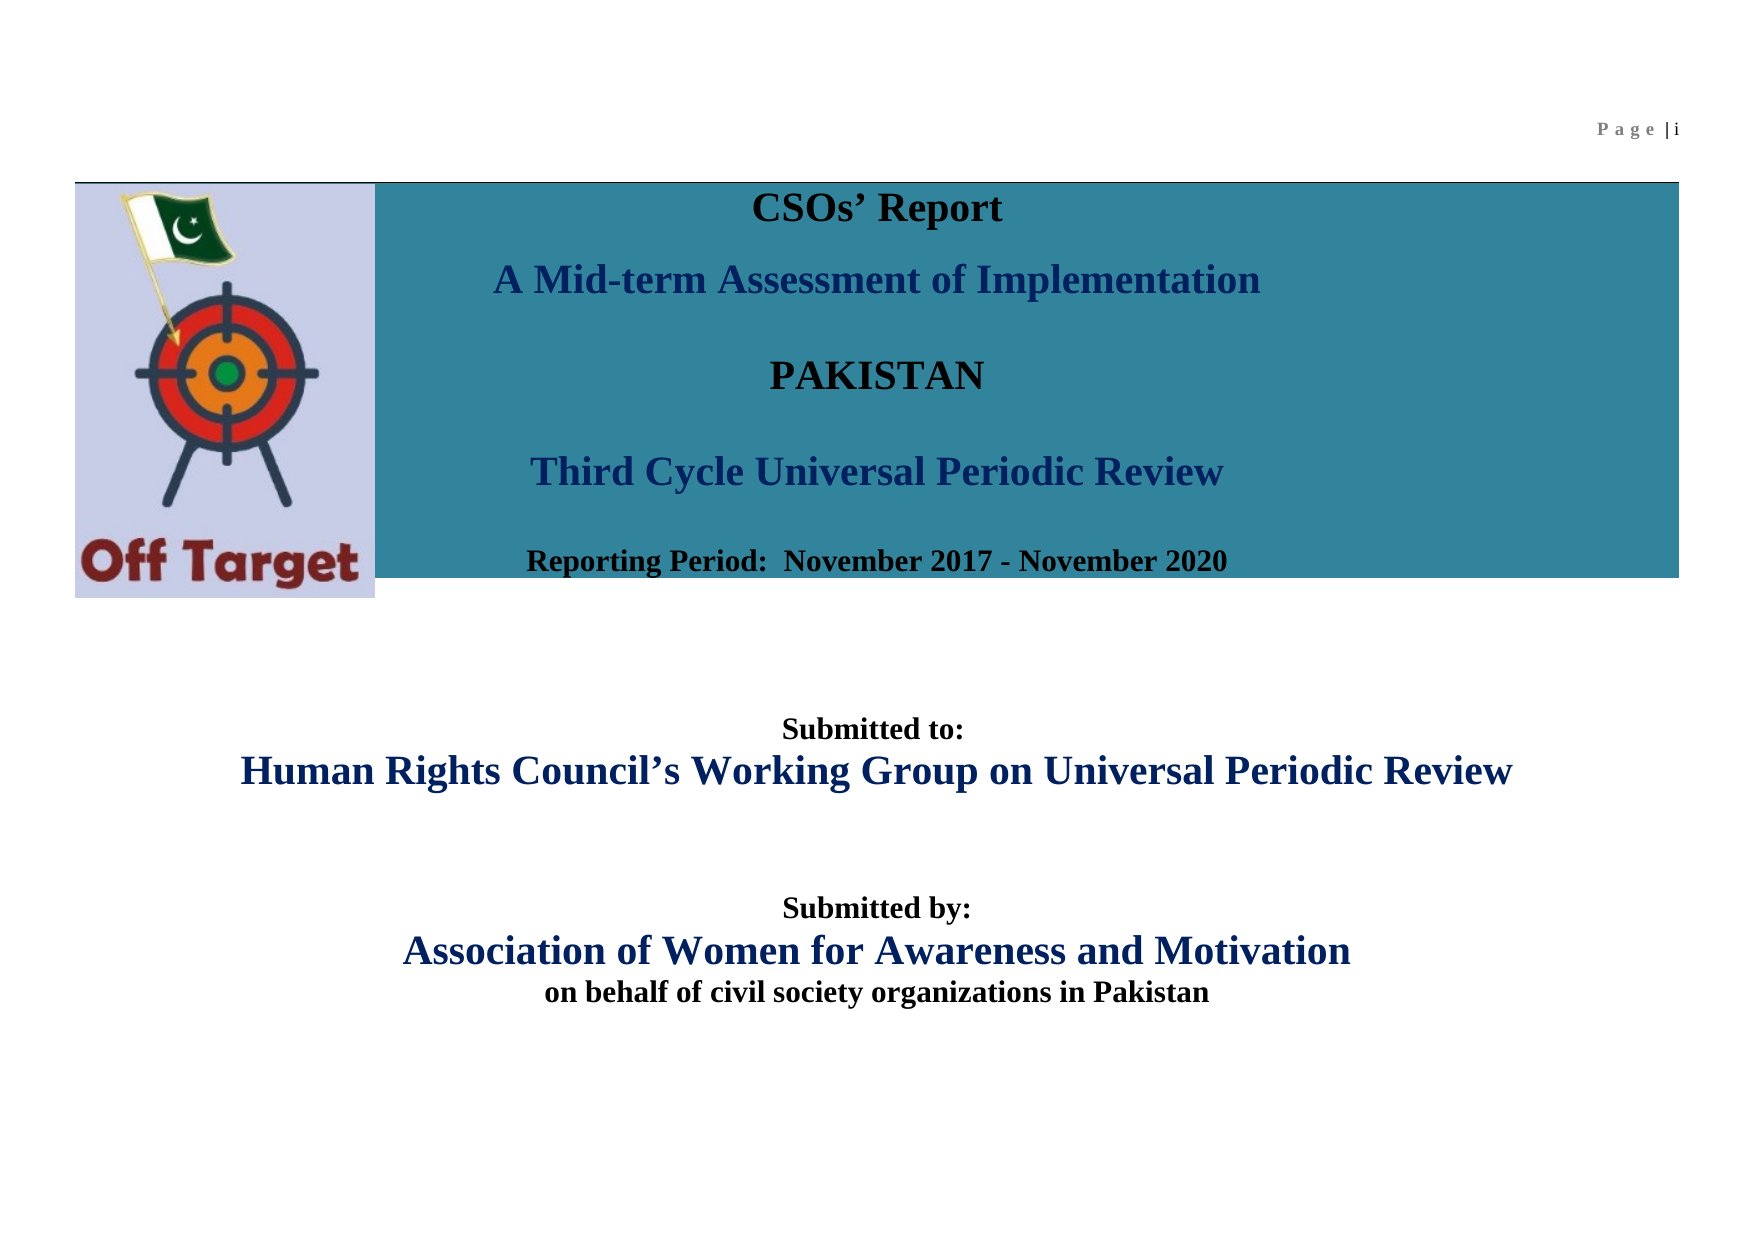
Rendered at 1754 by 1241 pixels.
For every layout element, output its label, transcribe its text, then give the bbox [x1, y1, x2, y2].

text PAKISTAN [375, 350, 1679, 398]
picture [75, 184, 375, 598]
text Submitted to: Human Rights Council’s Working Group on Universal Periodic Review [75, 710, 1679, 818]
text CSOs’ Report [75, 183, 1679, 254]
text Submitted by: Association of Women for Awareness and Motivation on behalf of civil society organizations in Pakistan [75, 890, 1679, 1069]
text Reporting Period: November 2017 - November 2020 [375, 542, 1679, 578]
text Third Cycle Universal Periodic Review [375, 446, 1679, 494]
text A Mid-term Assessment of Implementation [375, 254, 1679, 302]
